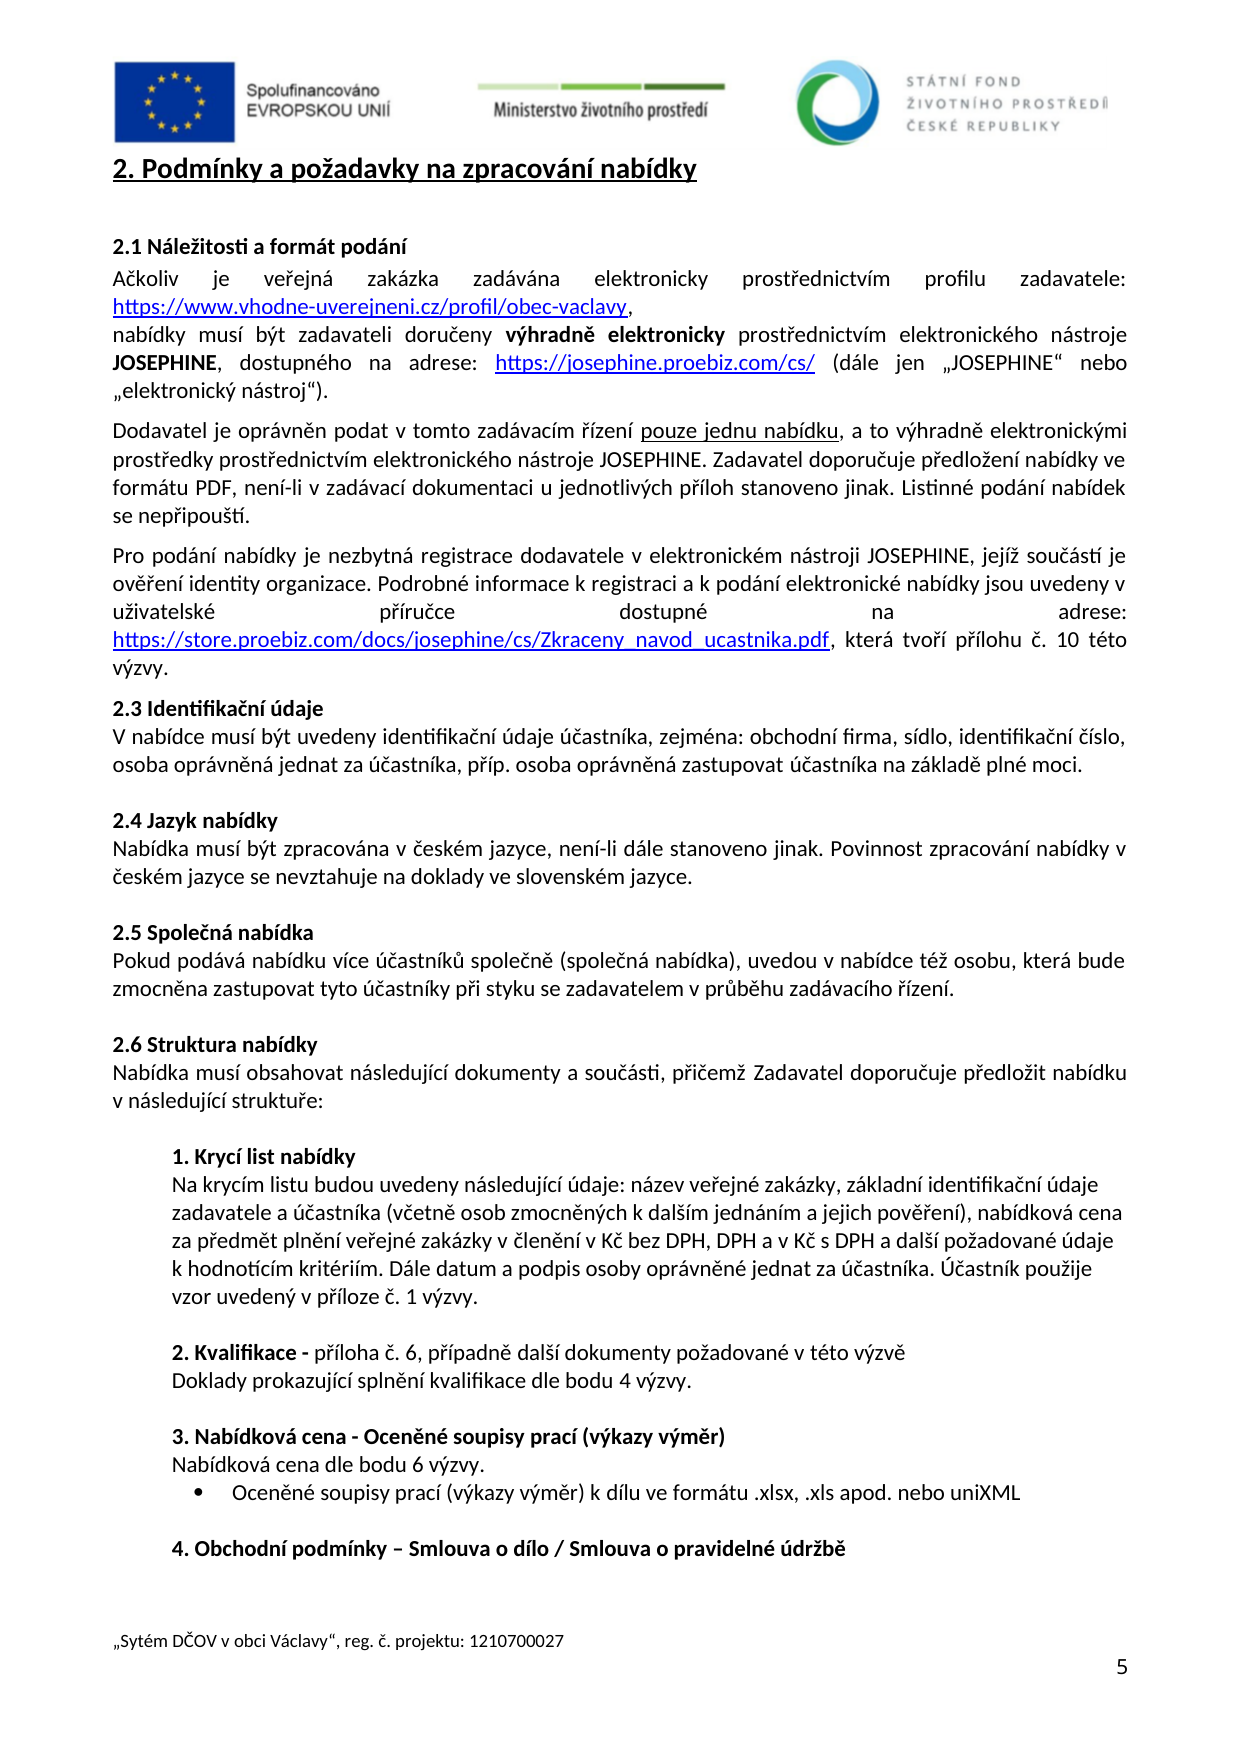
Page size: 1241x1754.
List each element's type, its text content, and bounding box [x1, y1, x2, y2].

text Ačkoliv je veřejná zakázka zadávána elektronicky prostřednictvím profilu zadavatele: https://www.vhodne-uverejneni.cz/profil/obec-vaclavy, nabídky musí být zadavateli doručeny výhradně elektronicky prostřednictvím elektronického nástroje JOSEPHINE, dostupného na adrese: https://josephine.proebiz.com/cs/ (dále jen „JOSEPHINE“ nebo „elektronický nástroj“). [112, 264, 1128, 404]
text Nabídka musí obsahovat následující dokumenty a součásti, přičemž Zadavatel doporučuje předložit nabídku v následující struktuře: [112, 1058, 1128, 1114]
text Nabídková cena dle bodu 6 výzvy. [172, 1450, 1128, 1478]
subtitle Oceněné soupisy prací (výkazy výměr) k dílu ve formátu .xlsx, .xls apod. nebo uniXML [194, 1478, 1128, 1506]
text V nabídce musí být uvedeny identifikační údaje účastníka, zejména: obchodní firma, sídlo, identifikační číslo, osoba oprávněná jednat za účastníka, příp. osoba oprávněná zastupovat účastníka na základě plné moci. [112, 722, 1128, 778]
text 2. Podmínky a požadavky na zpracování nabídky [112, 150, 1128, 186]
text 1. Krycí list nabídky [172, 1142, 1128, 1170]
picture [112, 56, 1108, 150]
text 2.5 Společná nabídka [112, 918, 1128, 946]
text Doklady prokazující splnění kvalifikace dle bodu 4 výzvy. [172, 1366, 1128, 1394]
text 2.4 Jazyk nabídky [112, 806, 1128, 834]
text 3. Nabídková cena - Oceněné soupisy prací (výkazy výměr) [172, 1422, 1128, 1450]
text Pro podání nabídky je nezbytná registrace dodavatele v elektronickém nástroji JOSEPHINE, jejíž součástí je ověření identity organizace. Podrobné informace k registraci a k podání elektronické nabídky jsou uvedeny v uživatelské příručce dostupné na adrese: https://store.proebiz.com/docs/josephine/cs/Zkraceny_navod_ucastnika.pdf, která tvoří přílohu č. 10 této výzvy. [112, 541, 1128, 681]
text Na krycím listu budou uvedeny následující údaje: název veřejné zakázky, základní identifikační údaje zadavatele a účastníka (včetně osob zmocněných k dalším jednáním a jejich pověření), nabídková cena za předmět plnění veřejné zakázky v členění v Kč bez DPH, DPH a v Kč s DPH a další požadované údaje k hodnotícím kritériím. Dále datum a podpis osoby oprávněné jednat za účastníka. Účastník použije vzor uvedený v příloze č. 1 výzvy. [172, 1170, 1128, 1310]
text 2. Kvalifikace - příloha č. 6, případně další dokumenty požadované v této výzvě [172, 1338, 1128, 1366]
text Nabídka musí být zpracována v českém jazyce, není-li dále stanoveno jinak. Povinnost zpracování nabídky v českém jazyce se nevztahuje na doklady ve slovenském jazyce. [112, 834, 1128, 890]
text Pokud podává nabídku více účastníků společně (společná nabídka), uvedou v nabídce též osobu, která bude zmocněna zastupovat tyto účastníky při styku se zadavatelem v průběhu zadávacího řízení. [112, 946, 1128, 1002]
text 2.1 Náležitosti a formát podání [112, 232, 1128, 260]
text Dodavatel je oprávněn podat v tomto zadávacím řízení pouze jednu nabídku, a to výhradně elektronickými prostředky prostřednictvím elektronického nástroje JOSEPHINE. Zadavatel doporučuje předložení nabídky ve formátu PDF, není-li v zadávací dokumentaci u jednotlivých příloh stanoveno jinak. Listinné podání nabídek se nepřipouští. [112, 417, 1128, 529]
text 2.3 Identifikační údaje [112, 694, 1128, 722]
subtitle 2.6 Struktura nabídky [112, 1002, 1128, 1058]
text 4. Obchodní podmínky – Smlouva o dílo / Smlouva o pravidelné údržbě [172, 1534, 1128, 1562]
